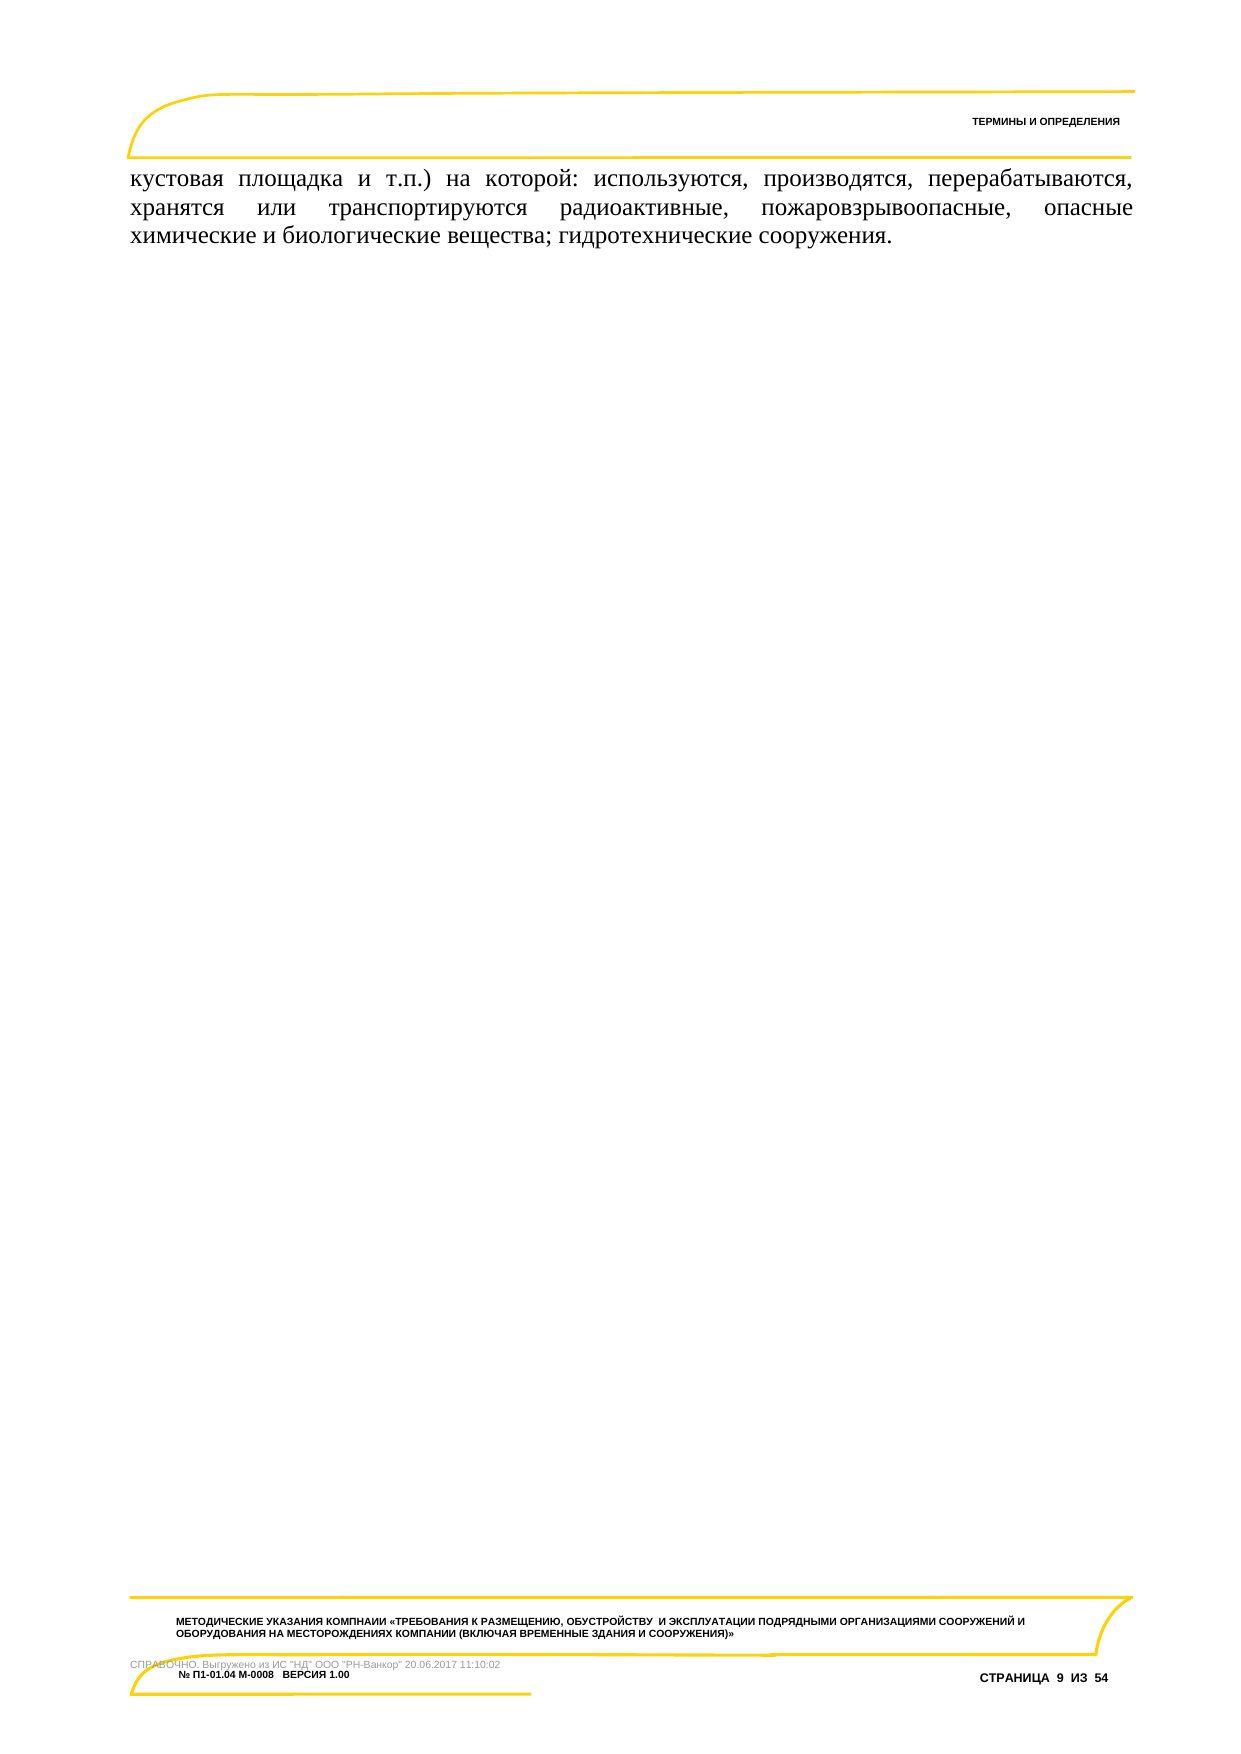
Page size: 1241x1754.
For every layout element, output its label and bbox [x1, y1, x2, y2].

text [130, 163, 1134, 249]
